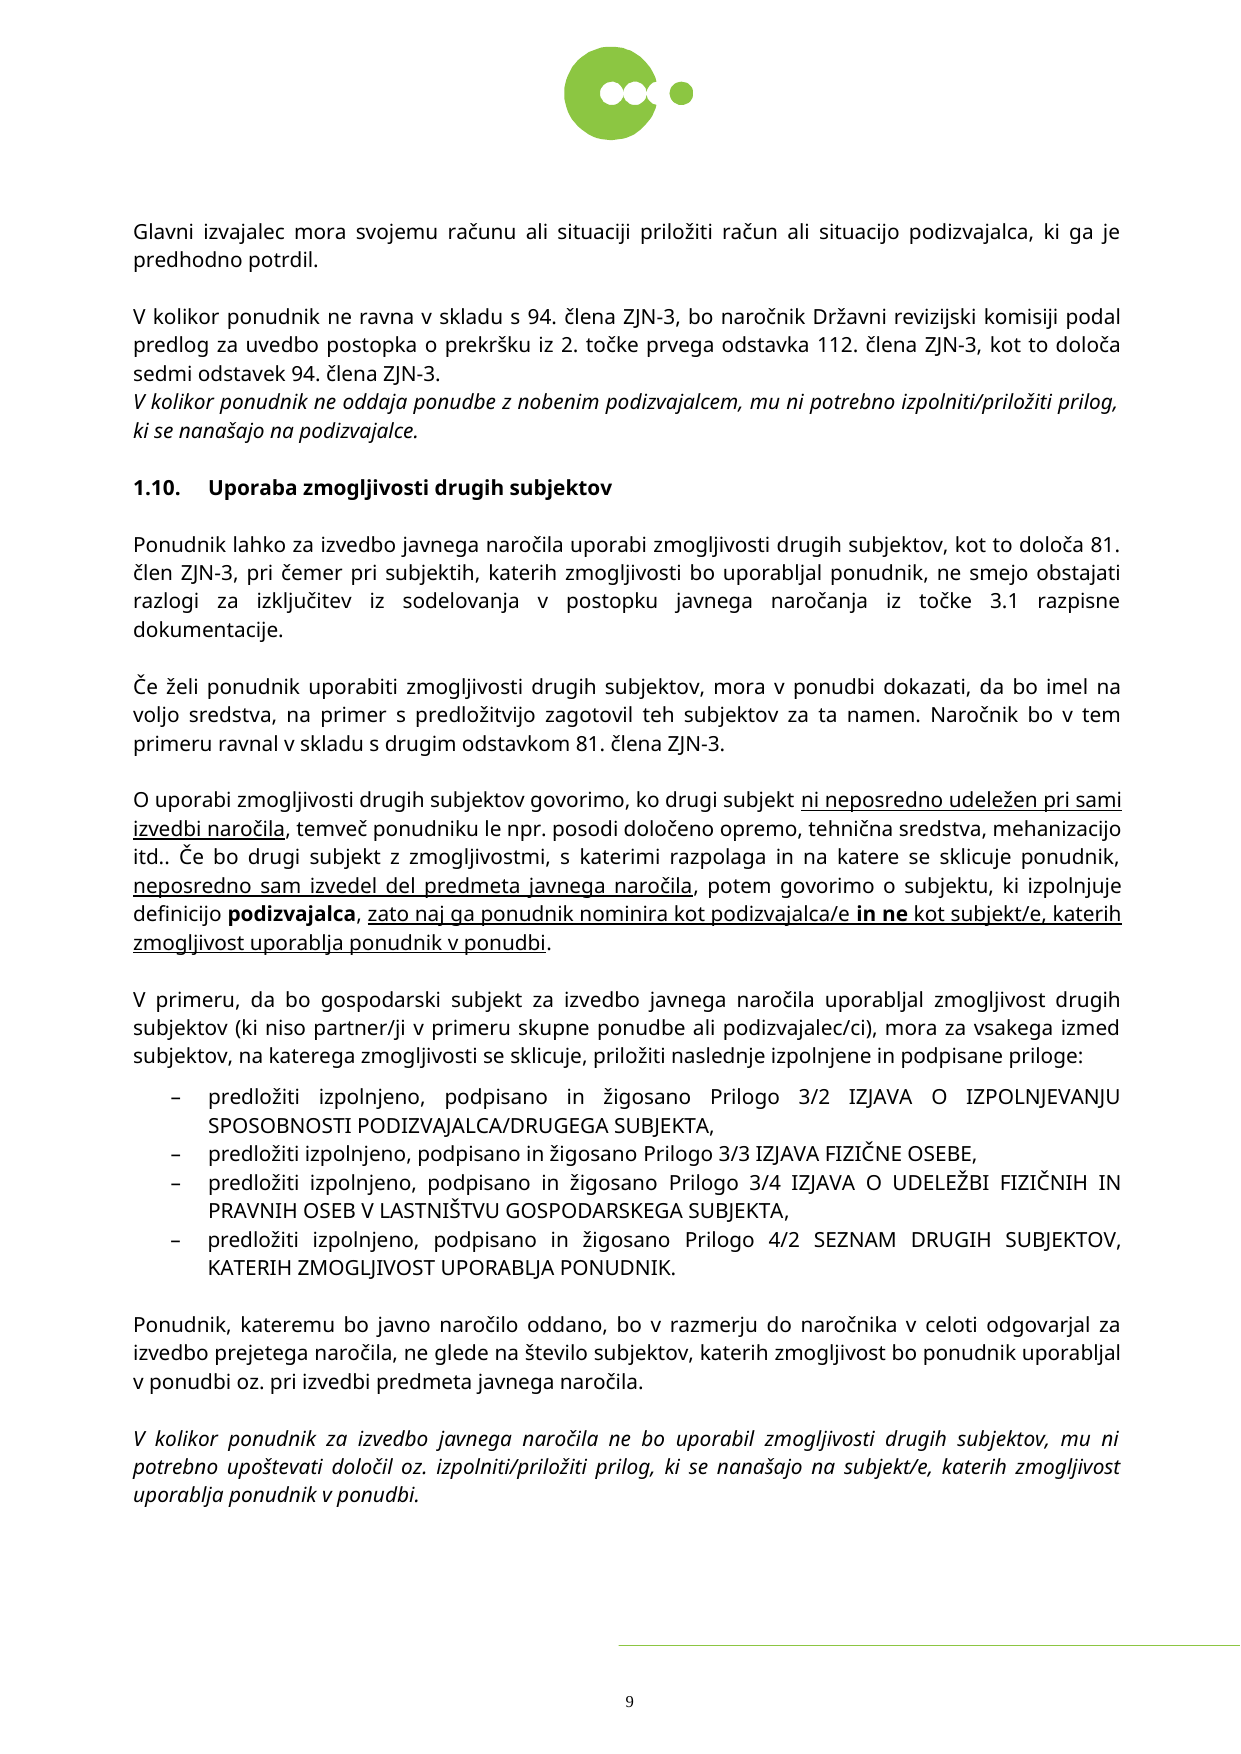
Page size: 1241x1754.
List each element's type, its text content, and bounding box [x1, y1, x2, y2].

list Uporaba zmogljivosti drugih subjektov [133, 473, 1122, 501]
text Glavni izvajalec mora svojemu računu ali situaciji priložiti račun ali situacijo podizvajalca, ki ga je predhodno potrdil. [133, 217, 1122, 274]
list predložiti izpolnjeno, podpisano in žigosano Prilogo 4/2 SEZNAM DRUGIH SUBJEKTOV, KATERIH ZMOGLJIVOST UPORABLJA PONUDNIK. [170, 1225, 1122, 1282]
list predložiti izpolnjeno, podpisano in žigosano Prilogo 3/4 IZJAVA O UDELEŽBI FIZIČNIH IN PRAVNIH OSEB V LASTNIŠTVU GOSPODARSKEGA SUBJEKTA, [170, 1168, 1122, 1225]
list predložiti izpolnjeno, podpisano in žigosano Prilogo 3/2 IZJAVA O IZPOLNJEVANJU SPOSOBNOSTI PODIZVAJALCA/DRUGEGA SUBJEKTA, [170, 1082, 1122, 1139]
text V kolikor ponudnik ne oddaja ponudbe z nobenim podizvajalcem, mu ni potrebno izpolniti/priložiti prilog, ki se nanašajo na podizvajalce. [133, 387, 1122, 444]
list V kolikor ponudnik ne ravna v skladu s 94. člena ZJN-3, bo naročnik Državni revizijski komisiji podal predlog za uvedbo postopka o prekršku iz 2. točke prvega odstavka 112. člena ZJN-3, kot to določa sedmi odstavek 94. člena ZJN-3. [133, 302, 1122, 387]
text Če želi ponudnik uporabiti zmogljivosti drugih subjektov, mora v ponudbi dokazati, da bo imel na voljo sredstva, na primer s predložitvijo zagotovil teh subjektov za ta namen. Naročnik bo v tem primeru ravnal v skladu s drugim odstavkom 81. člena ZJN-3. [133, 672, 1122, 757]
text Ponudnik, kateremu bo javno naročilo oddano, bo v razmerju do naročnika v celoti odgovarjal za izvedbo prejetega naročila, ne glede na število subjektov, katerih zmogljivost bo ponudnik uporabljal v ponudbi oz. pri izvedbi predmeta javnega naročila. [133, 1310, 1122, 1395]
list predložiti izpolnjeno, podpisano in žigosano Prilogo 3/3 IZJAVA FIZIČNE OSEBE, [170, 1139, 1122, 1168]
text V kolikor ponudnik za izvedbo javnega naročila ne bo uporabil zmogljivosti drugih subjektov, mu ni potrebno upoštevati določil oz. izpolniti/priložiti prilog, ki se nanašajo na subjekt/e, katerih zmogljivost uporablja ponudnik v ponudbi. [133, 1424, 1122, 1509]
text V primeru, da bo gospodarski subjekt za izvedbo javnega naročila uporabljal zmogljivost drugih subjektov (ki niso partner/ji v primeru skupne ponudbe ali podizvajalec/ci), mora za vsakega izmed subjektov, na katerega zmogljivosti se sklicuje, priložiti naslednje izpolnjene in podpisane priloge: [133, 985, 1122, 1070]
text O uporabi zmogljivosti drugih subjektov govorimo, ko drugi subjekt ni neposredno udeležen pri sami izvedbi naročila, temveč ponudniku le npr. posodi določeno opremo, tehnična sredstva, mehanizacijo itd.. Če bo drugi subjekt z zmogljivostmi, s katerimi razpolaga in na katere se sklicuje ponudnik, neposredno sam izvedel del predmeta javnega naročila, potem govorimo o subjektu, ki izpolnjuje definicijo podizvajalca, zato naj ga ponudnik nominira kot podizvajalca/e in ne kot subjekt/e, katerih zmogljivost uporablja ponudnik v ponudbi. [133, 786, 1122, 956]
text Ponudnik lahko za izvedbo javnega naročila uporabi zmogljivosti drugih subjektov, kot to določa 81. člen ZJN-3, pri čemer pri subjektih, katerih zmogljivosti bo uporabljal ponudnik, ne smejo obstajati razlogi za izključitev iz sodelovanja v postopku javnega naročanja iz točke 3.1 razpisne dokumentacije. [133, 530, 1122, 643]
